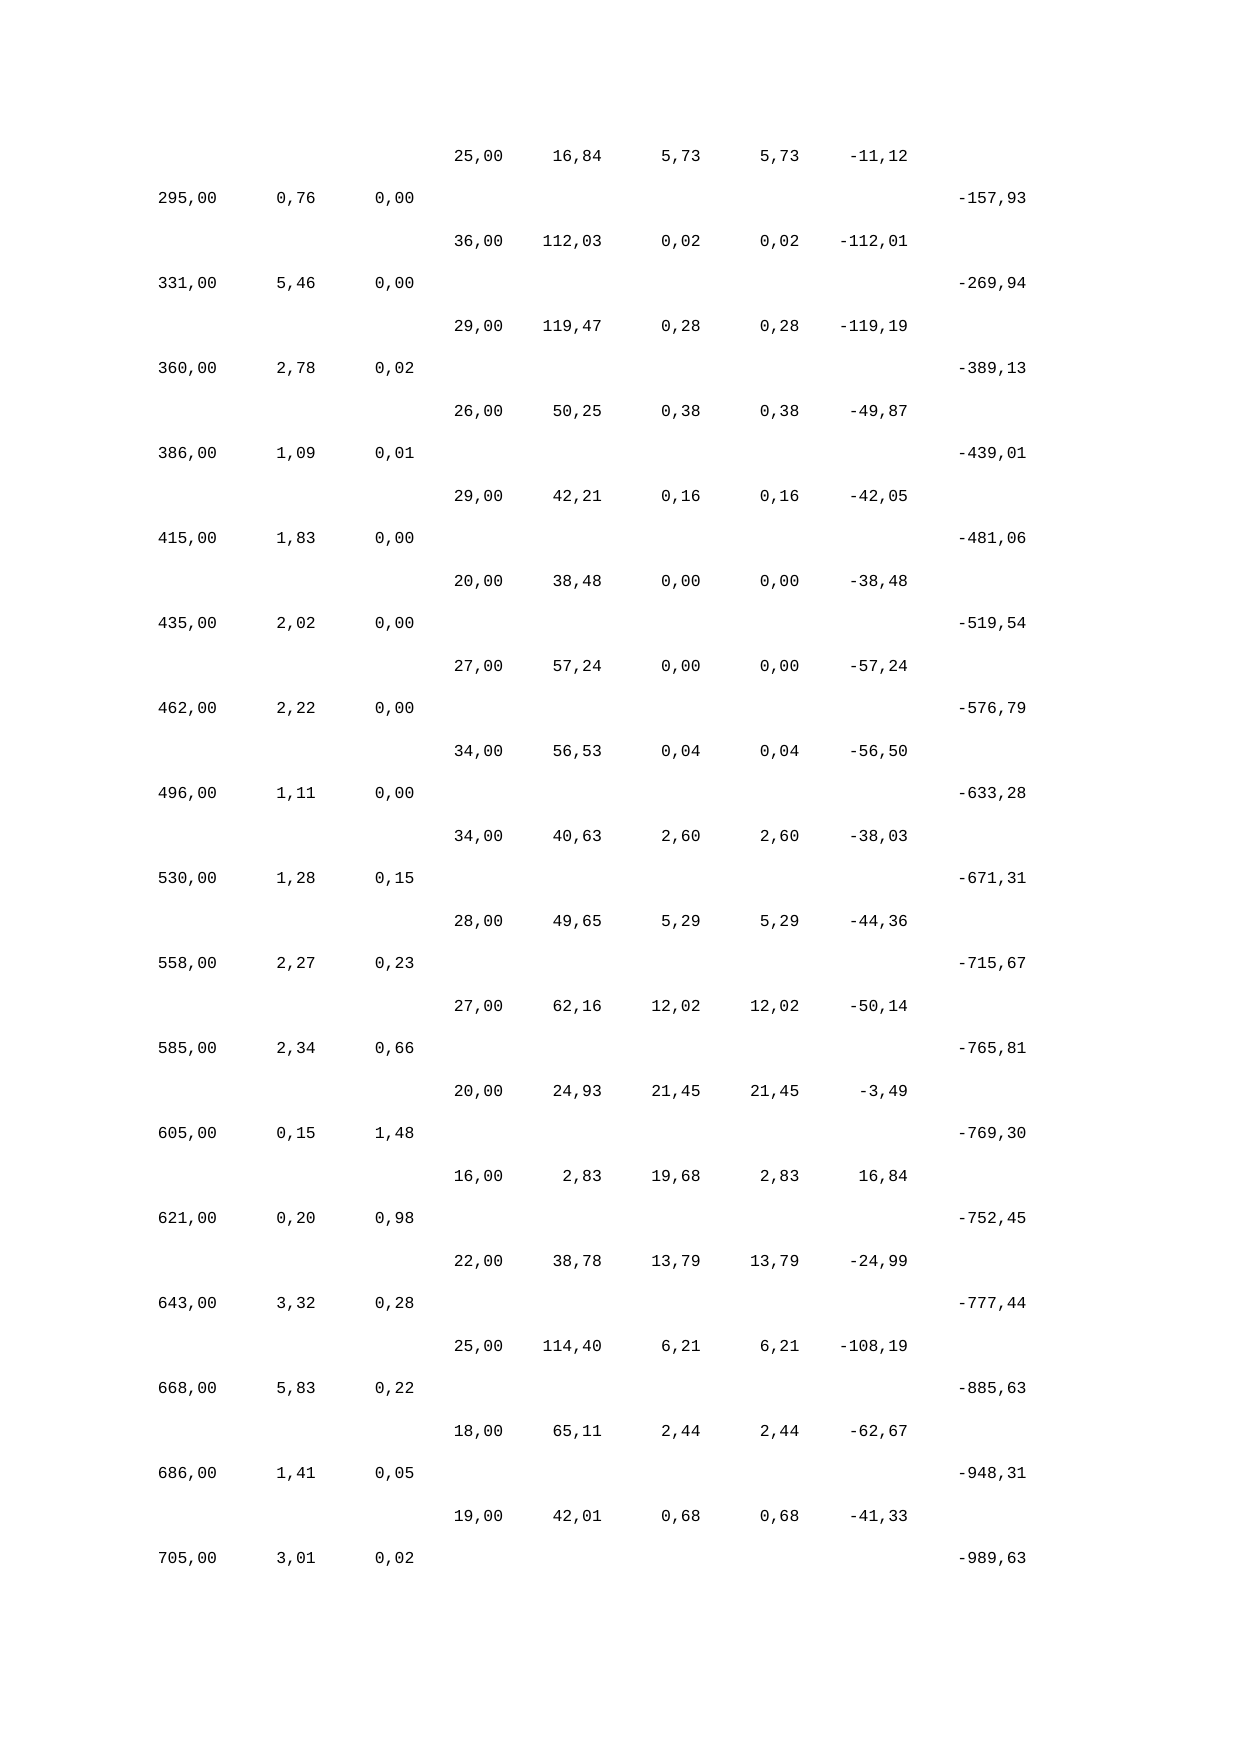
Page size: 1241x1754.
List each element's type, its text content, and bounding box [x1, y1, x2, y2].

text 435,00 2,02 0,00 -519,54 [148, 615, 1093, 634]
text 19,00 42,01 0,68 0,68 -41,33 [148, 1508, 1093, 1526]
text 605,00 0,15 1,48 -769,30 [148, 1125, 1093, 1144]
text 386,00 1,09 0,01 -439,01 [148, 445, 1093, 464]
text 36,00 112,03 0,02 0,02 -112,01 [148, 233, 1093, 251]
text 29,00 119,47 0,28 0,28 -119,19 [148, 318, 1093, 336]
text 27,00 62,16 12,02 12,02 -50,14 [148, 998, 1093, 1016]
text 25,00 16,84 5,73 5,73 -11,12 [148, 148, 1093, 166]
text 20,00 38,48 0,00 0,00 -38,48 [148, 573, 1093, 591]
text 26,00 50,25 0,38 0,38 -49,87 [148, 403, 1093, 421]
text 415,00 1,83 0,00 -481,06 [148, 530, 1093, 549]
text 331,00 5,46 0,00 -269,94 [148, 275, 1093, 294]
text 29,00 42,21 0,16 0,16 -42,05 [148, 488, 1093, 506]
text 20,00 24,93 21,45 21,45 -3,49 [148, 1083, 1093, 1101]
text 25,00 114,40 6,21 6,21 -108,19 [148, 1338, 1093, 1356]
text 558,00 2,27 0,23 -715,67 [148, 955, 1093, 974]
text 295,00 0,76 0,00 -157,93 [148, 190, 1093, 209]
text 668,00 5,83 0,22 -885,63 [148, 1380, 1093, 1399]
text 621,00 0,20 0,98 -752,45 [148, 1210, 1093, 1229]
text 28,00 49,65 5,29 5,29 -44,36 [148, 913, 1093, 931]
text 643,00 3,32 0,28 -777,44 [148, 1295, 1093, 1314]
text 27,00 57,24 0,00 0,00 -57,24 [148, 658, 1093, 676]
text 705,00 3,01 0,02 -989,63 [148, 1550, 1093, 1569]
text 16,00 2,83 19,68 2,83 16,84 [148, 1168, 1093, 1186]
text 530,00 1,28 0,15 -671,31 [148, 870, 1093, 889]
text 686,00 1,41 0,05 -948,31 [148, 1465, 1093, 1484]
text 585,00 2,34 0,66 -765,81 [148, 1040, 1093, 1059]
text 34,00 40,63 2,60 2,60 -38,03 [148, 828, 1093, 846]
text 34,00 56,53 0,04 0,04 -56,50 [148, 743, 1093, 761]
text 462,00 2,22 0,00 -576,79 [148, 700, 1093, 719]
text 18,00 65,11 2,44 2,44 -62,67 [148, 1423, 1093, 1441]
text 496,00 1,11 0,00 -633,28 [148, 785, 1093, 804]
text 360,00 2,78 0,02 -389,13 [148, 360, 1093, 379]
text 22,00 38,78 13,79 13,79 -24,99 [148, 1253, 1093, 1271]
